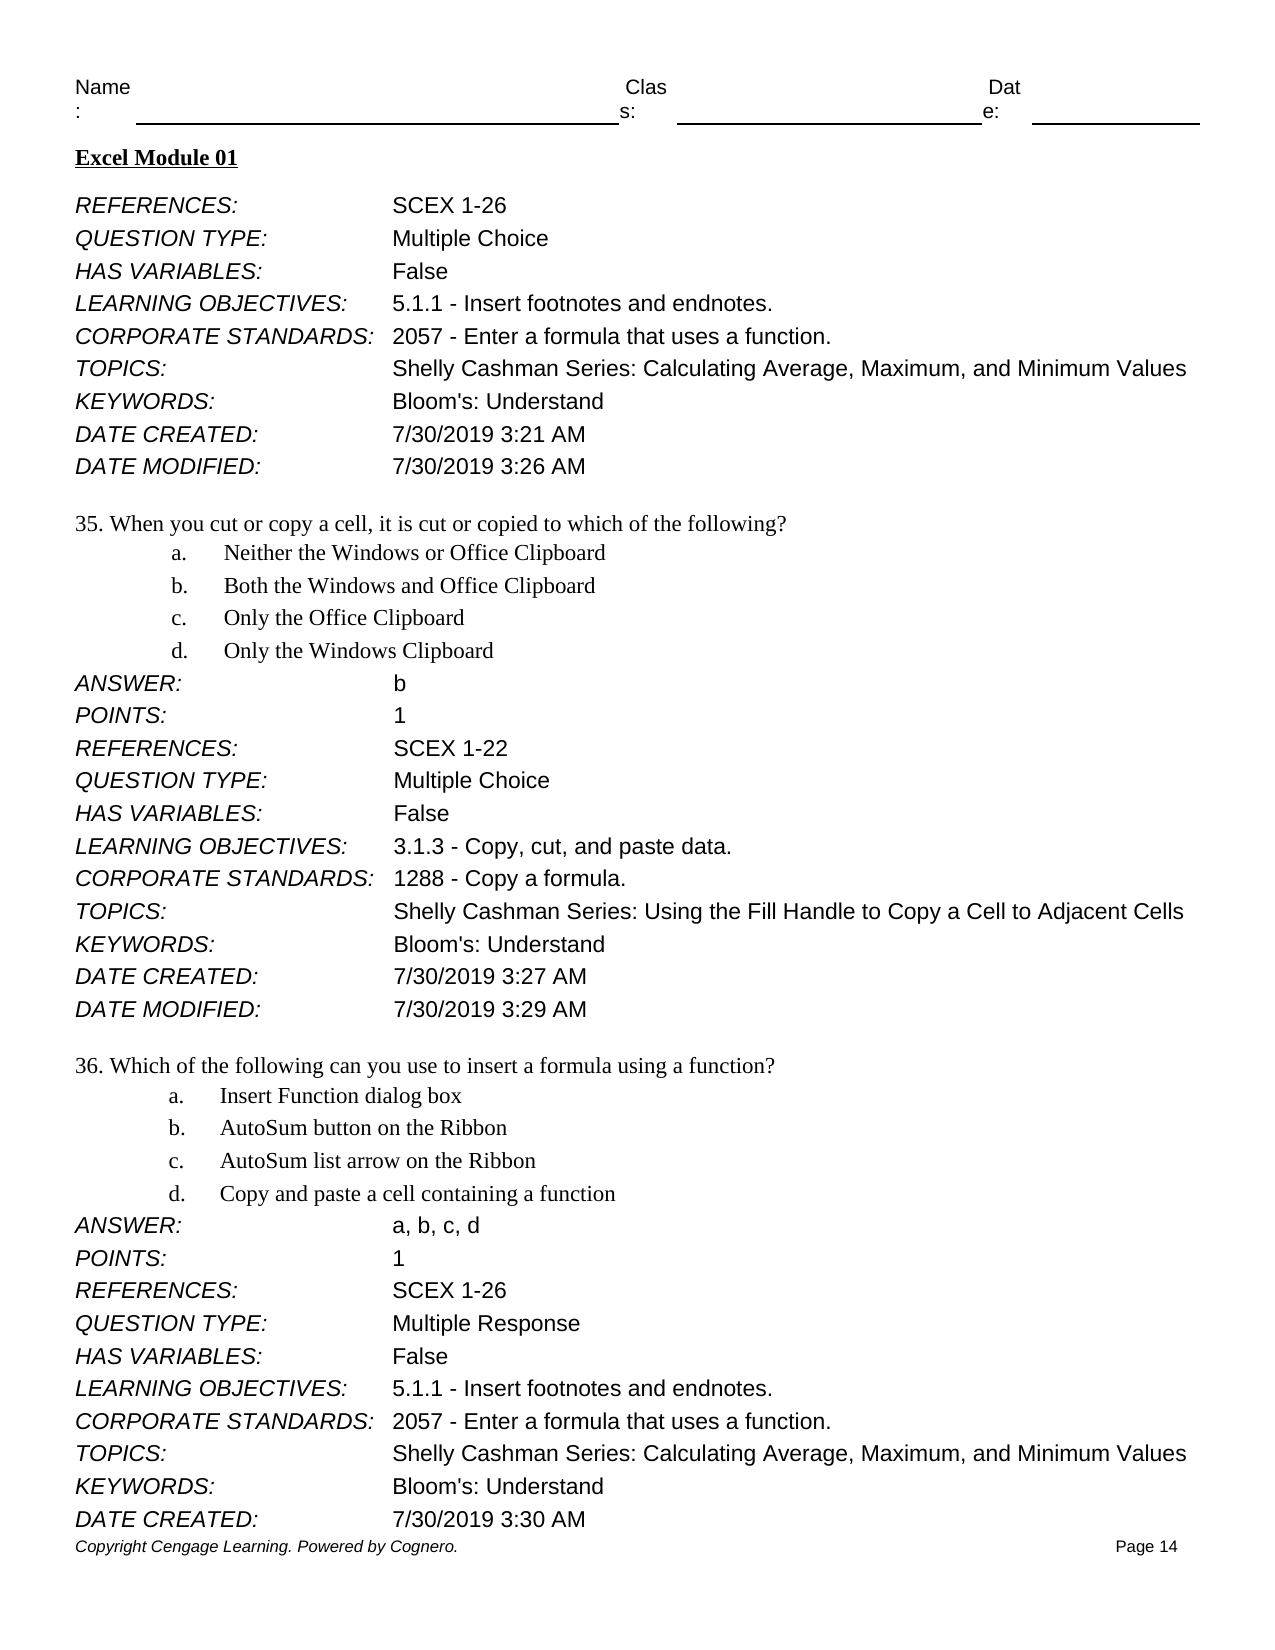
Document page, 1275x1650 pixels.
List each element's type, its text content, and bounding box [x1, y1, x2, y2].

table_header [75, 189, 1200, 483]
table_header 35. When you cut or copy a cell, it is cut or copied to which of the following? [75, 510, 1200, 1025]
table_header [75, 1052, 1200, 1535]
